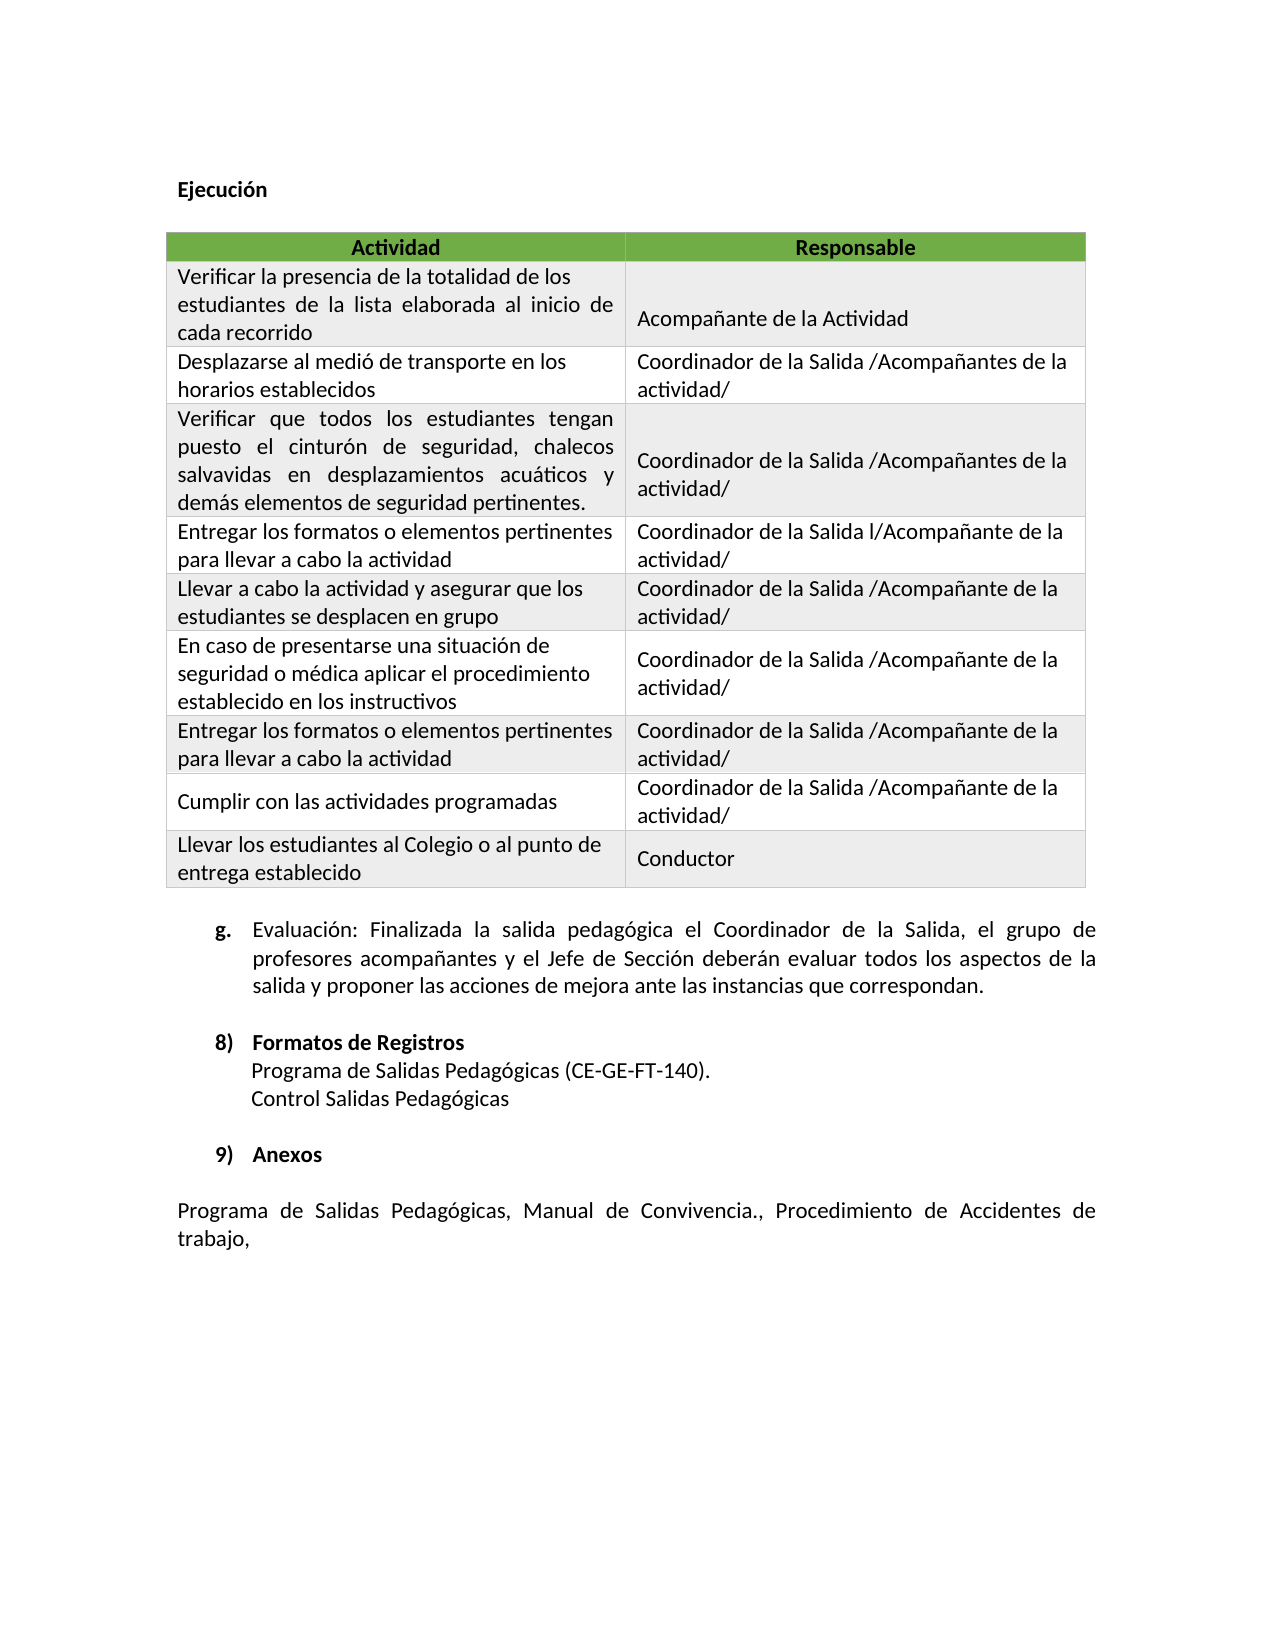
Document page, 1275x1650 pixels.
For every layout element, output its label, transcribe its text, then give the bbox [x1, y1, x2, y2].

list Evaluación: Finalizada la salida pedagógica el Coordinador de la Salida, el grupo de profesores acompañantes y el Jefe de Sección deberán evaluar todos los aspectos de la salida y proponer las acciones de mejora ante las instancias que correspondan. [215, 916, 1098, 1000]
table_cell Llevar los estudiantes al Colegio o al punto de entrega establecido [167, 831, 625, 887]
table_cell Coordinador de la Salida /Acompañantes de la actividad/ [626, 347, 1085, 403]
table_cell Entregar los formatos o elementos pertinentes para llevar a cabo la actividad [167, 517, 625, 573]
table_cell Entregar los formatos o elementos pertinentes para llevar a cabo la actividad [167, 716, 625, 772]
text Ejecución [177, 176, 1098, 204]
table_cell Coordinador de la Salida /Acompañante de la actividad/ [626, 774, 1085, 829]
table_cell Llevar a cabo la actividad y asegurar que los estudiantes se desplacen en grupo [167, 574, 625, 630]
table_header Responsable [626, 233, 1085, 261]
table_cell Coordinador de la Salida /Acompañante de la actividad/ [626, 631, 1085, 715]
table_cell En caso de presentarse una situación de seguridad o médica aplicar el procedimiento establecido en los instructivos [167, 631, 625, 715]
text Control Salidas Pedagógicas [251, 1084, 1098, 1112]
table_cell Acompañante de la Actividad [626, 262, 1085, 346]
table_header Actividad [167, 233, 625, 261]
table_cell Coordinador de la Salida /Acompañante de la actividad/ [626, 574, 1085, 630]
table_cell Cumplir con las actividades programadas [167, 774, 625, 829]
list Formatos de Registros [215, 1028, 1098, 1056]
table_cell Verificar la presencia de la totalidad de los estudiantes de la lista elaborada al inicio de cada recorrido [167, 262, 625, 346]
table_cell Coordinador de la Salida /Acompañantes de la actividad/ [626, 404, 1085, 516]
table_cell Verificar que todos los estudiantes tengan puesto el cinturón de seguridad, chalecos salvavidas en desplazamientos acuáticos y demás elementos de seguridad pertinentes. [167, 404, 625, 516]
table_cell Coordinador de la Salida /Acompañante de la actividad/ [626, 716, 1085, 772]
list Anexos [215, 1140, 1098, 1168]
table_cell Desplazarse al medió de transporte en los horarios establecidos [167, 347, 625, 403]
table_cell Coordinador de la Salida l/Acompañante de la actividad/ [626, 517, 1085, 573]
table_cell Conductor [626, 831, 1085, 887]
text Programa de Salidas Pedagógicas, Manual de Convivencia., Procedimiento de Accidentes de trabajo, [177, 1196, 1098, 1252]
text Programa de Salidas Pedagógicas (CE-GE-FT-140). [251, 1056, 1098, 1084]
